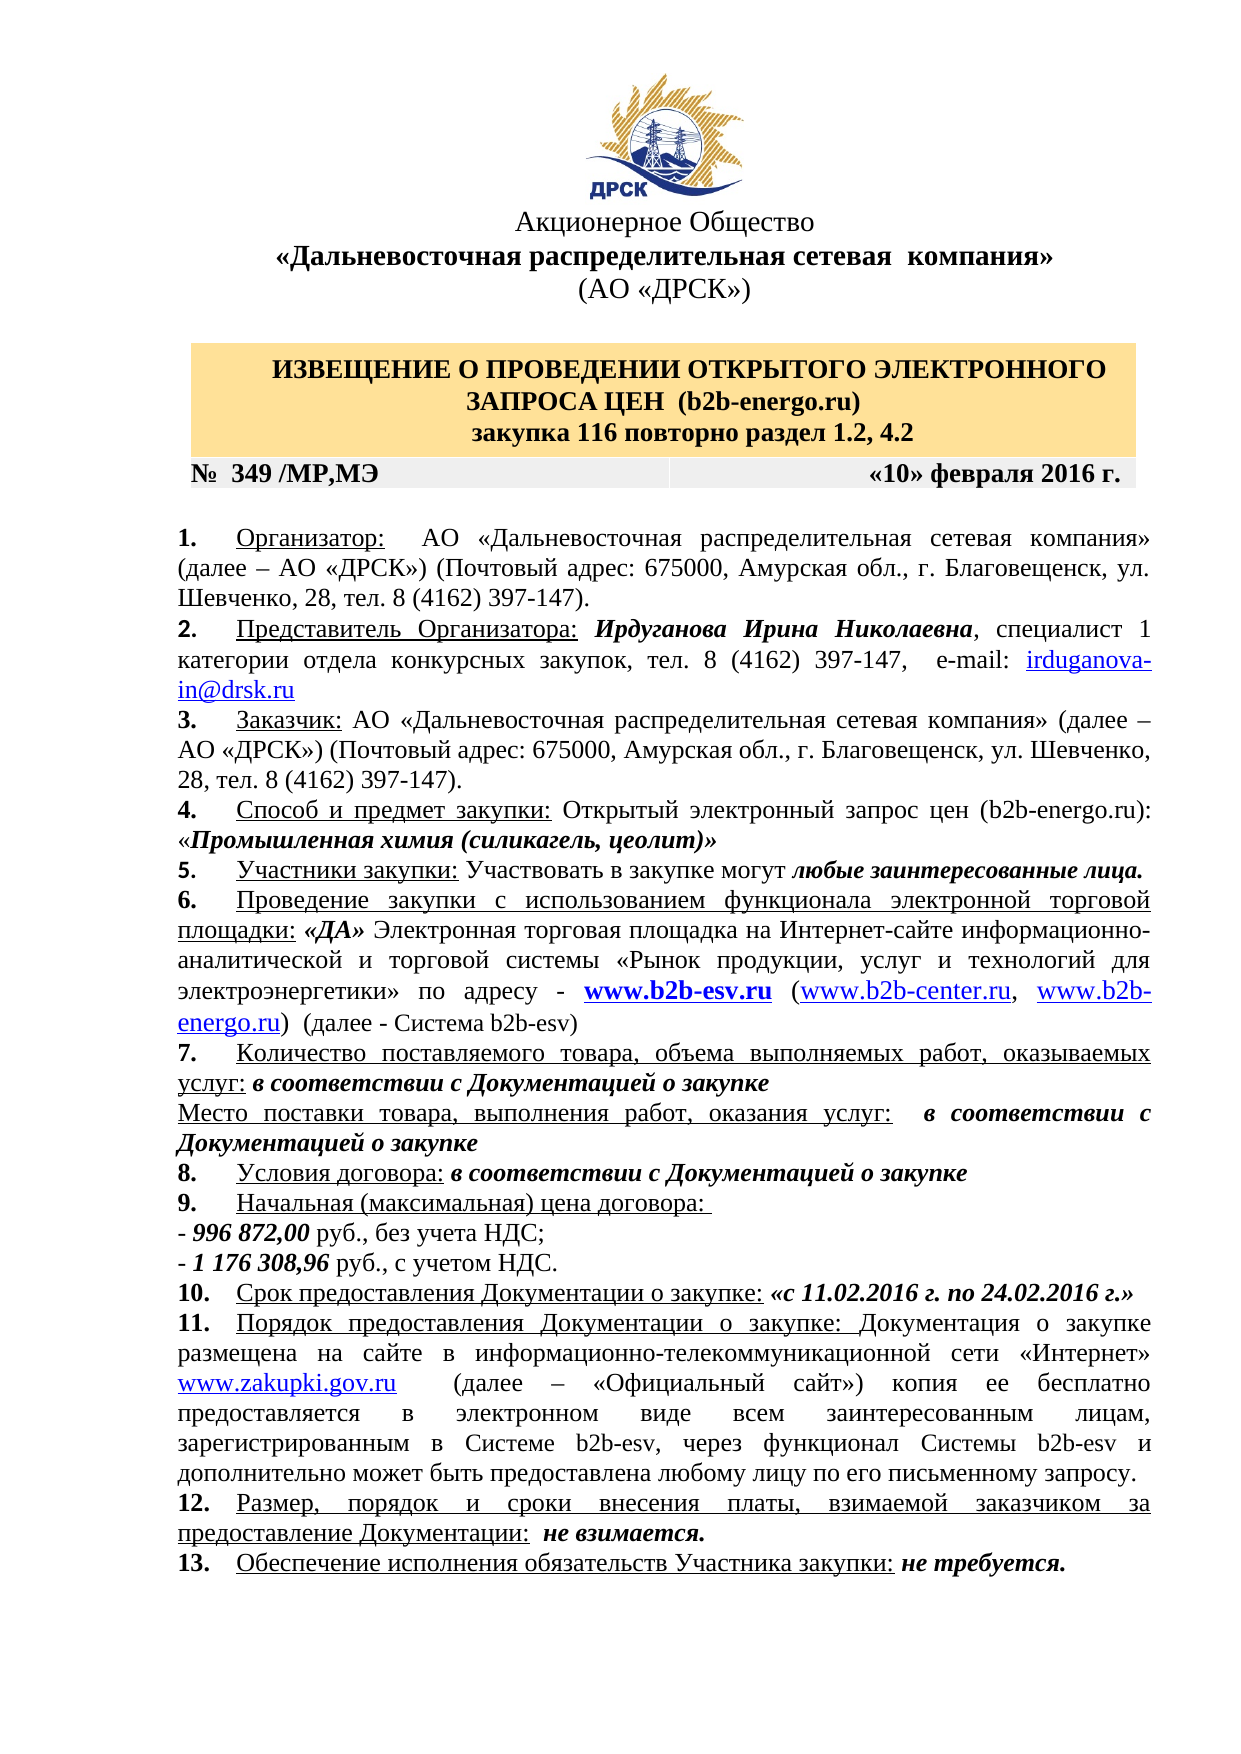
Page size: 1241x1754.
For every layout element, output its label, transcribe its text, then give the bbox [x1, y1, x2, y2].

list Срок предоставления Документации о закупке: «с 11.02.2016 г. по 24.02.2016 г.» [177, 1277, 1152, 1307]
list - 1 176 308,96 руб., с учетом НДС. [177, 1247, 1152, 1277]
table_header ИЗВЕЩЕНИЕ О ПРОВЕДЕНИИ ОТКРЫТОГО ЭЛЕКТРОННОГО ЗАПРОСА ЦЕН (b2b-energo.ru) закупка 116 повторно раздел 1.2, 4.2 [191, 343, 1136, 457]
list Способ и предмет закупки: Открытый электронный запрос цен (b2b-energo.ru): «Промышленная химия (силикагель, цеолит)» [177, 794, 1152, 854]
list Организатор: АО «Дальневосточная распределительная сетевая компания» (далее – АО «ДРСК») (Почтовый адрес: 675000, Амурская обл., г. Благовещенск, ул. Шевченко, 28, тел. 8 (4162) 397-147). [177, 522, 1152, 612]
text Место поставки товара, выполнения работ, оказания услуг: в соответствии с Документацией о закупке [177, 1097, 1152, 1157]
list Заказчик: АО «Дальневосточная распределительная сетевая компания» (далее – АО «ДРСК») (Почтовый адрес: 675000, Амурская обл., г. Благовещенск, ул. Шевченко, 28, тел. 8 (4162) 397-147). [177, 704, 1152, 794]
list Размер, порядок и сроки внесения платы, взимаемой заказчиком за предоставление Документации: не взимается. [177, 1487, 1152, 1547]
table_cell «10» февраля 2016 г. [670, 458, 1136, 488]
list - 996 872,00 руб., без учета НДС; [177, 1217, 1152, 1247]
list Порядок предоставления Документации о закупке: Документация о закупке размещена на сайте в информационно-телекоммуникационной сети «Интернет» www.zakupki.gov.ru (далее – «Официальный сайт») копия ее бесплатно предоставляется в электронном виде всем заинтересованным лицам, зарегистрированным в Системе b2b-esv, через функционал Системы b2b-esv и дополнительно может быть предоставлена любому лицу по его письменному запросу. [177, 1307, 1152, 1487]
list Участники закупки: Участвовать в закупке могут любые заинтересованные лица. [177, 854, 1152, 884]
list Начальная (максимальная) цена договора: [177, 1187, 1152, 1217]
list Представитель Организатора: Ирдуганова Ирина Николаевна, специалист 1 категории отдела конкурсных закупок, тел. 8 (4162) 397-147, e-mail: irduganova-in@drsk.ru [177, 612, 1152, 704]
text (АО «ДРСК») [177, 271, 1152, 305]
text Акционерное Общество [177, 204, 1152, 238]
list Условия договора: в соответствии с Документацией о закупке [177, 1157, 1152, 1187]
table_cell № 349 /МР,МЭ [191, 458, 669, 488]
list Проведение закупки с использованием функционала электронной торговой площадки: «ДА» Электронная торговая площадка на Интернет-сайте информационно-аналитической и торговой системы «Рынок продукции, услуг и технологий для электроэнергетики» по адресу - www.b2b-esv.ru (www.b2b-center.ru, www.b2b-energo.ru) (далее - Система b2b-esv) [177, 884, 1152, 1037]
picture [585, 73, 744, 205]
list Обеспечение исполнения обязательств Участника закупки: не требуется. [177, 1547, 1152, 1577]
text «Дальневосточная распределительная сетевая компания» [177, 238, 1152, 271]
list Количество поставляемого товара, объема выполняемых работ, оказываемых услуг: в соответствии с Документацией о закупке [177, 1037, 1152, 1097]
